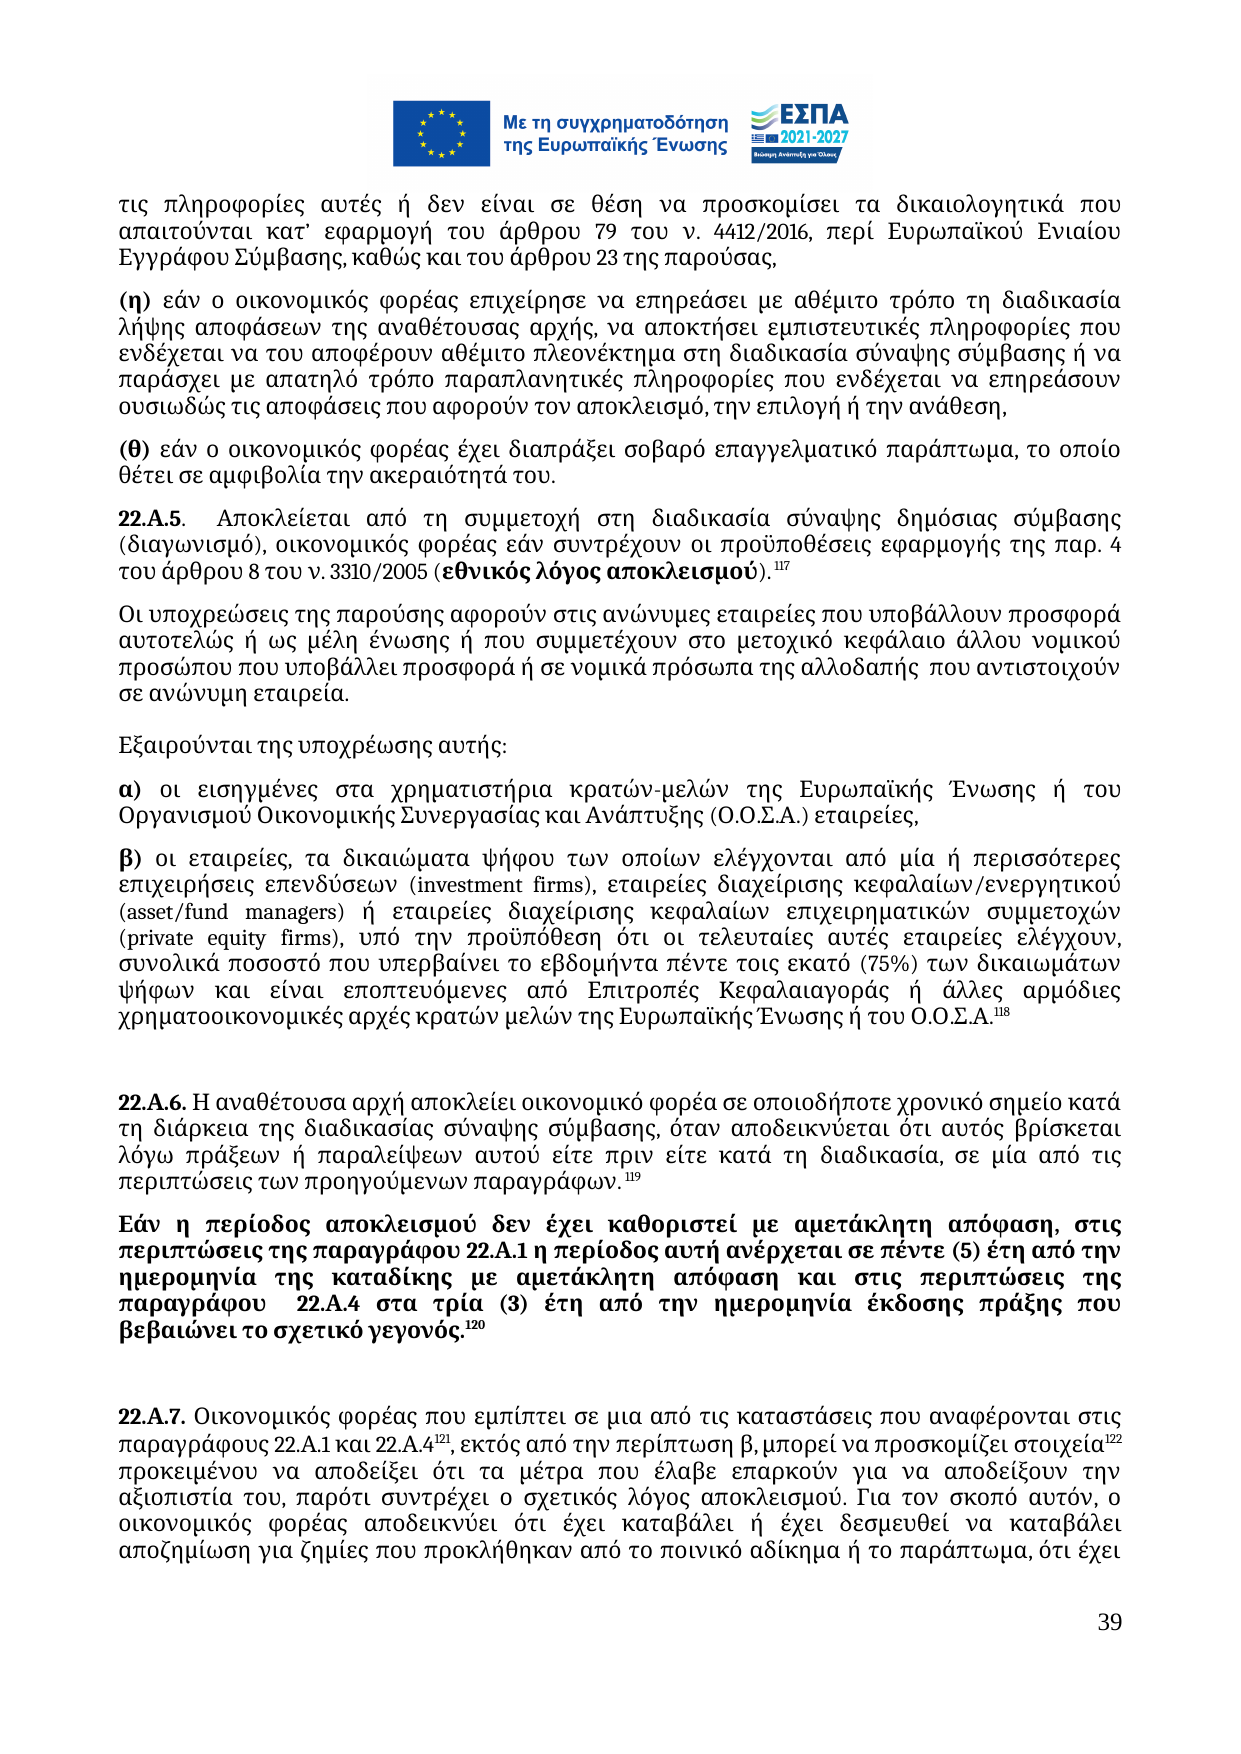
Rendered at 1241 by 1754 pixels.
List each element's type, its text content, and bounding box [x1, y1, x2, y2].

text Εάν η περίοδος αποκλεισμού δεν έχει καθοριστεί με αμετάκλητη απόφαση, στις περιπτώσεις της παραγράφου 22.Α.1 η περίοδος αυτή ανέρχεται σε πέντε (5) έτη από την ημερομηνία της καταδίκης με αμετάκλητη απόφαση και στις περιπτώσεις της παραγράφου 22.Α.4 στα τρία (3) έτη από την ημερομηνία έκδοσης πράξης που βεβαιώνει το σχετικό γεγονός. [118, 1212, 1122, 1344]
picture [367, 74, 873, 192]
text Οι υποχρεώσεις της παρούσης αφορούν στις ανώνυμες εταιρείες που υποβάλλουν προσφορά αυτοτελώς ή ως μέλη ένωσης ή που συμμετέχουν στο μετοχικό κεφάλαιο άλλου νομικού προσώπου που υποβάλλει προσφορά ή σε νομικά πρόσωπα της αλλοδαπής που αντιστοιχούν σε ανώνυμη εταιρεία. [118, 602, 1122, 707]
text (θ) εάν ο οικονομικός φορέας έχει διαπράξει σοβαρό επαγγελματικό παράπτωμα, το οποίο θέτει σε αμφιβολία την ακεραιότητά του. [118, 436, 1122, 489]
text α) οι εισηγμένες στα χρηματιστήρια κρατών-μελών της Ευρωπαϊκής Ένωσης ή του Οργανισμού Οικονομικής Συνεργασίας και Ανάπτυξης (Ο.Ο.Σ.Α.) εταιρείες, [118, 776, 1122, 829]
text β) οι εταιρείες, τα δικαιώματα ψήφου των οποίων ελέγχονται από μία ή περισσότερες επιχειρήσεις επενδύσεων (investment firms), εταιρείες διαχείρισης κεφαλαίων/ενεργητικού (asset/fund managers) ή εταιρείες διαχείρισης κεφαλαίων επιχειρηματικών συμμετοχών (private equity firms), υπό την προϋπόθεση ότι οι τελευταίες αυτές εταιρείες ελέγχουν, συνολικά ποσοστό που υπερβαίνει το εβδομήντα πέντε τοις εκατό (75%) των δικαιωμάτων ψήφων και είναι εποπτευόμενες από Επιτροπές Κεφαλαιαγοράς ή άλλες αρμόδιες χρηματοοικονομικές αρχές κρατών μελών της Ευρωπαϊκής Ένωσης ή του Ο.Ο.Σ.Α. [118, 846, 1122, 1030]
text 22.Α.5. Αποκλείεται από τη συμμετοχή στη διαδικασία σύναψης δημόσιας σύμβασης (διαγωνισμό), οικονομικός φορέας εάν συντρέχουν οι προϋποθέσεις εφαρμογής της παρ. 4 του άρθρου 8 του ν. 3310/2005 (εθνικός λόγος αποκλεισμού). [118, 506, 1122, 585]
text Εξαιρούνται της υποχρέωσης αυτής: [118, 733, 1122, 760]
text (η) εάν ο οικονομικός φορέας επιχείρησε να επηρεάσει με αθέμιτο τρόπο τη διαδικασία λήψης αποφάσεων της αναθέτουσας αρχής, να αποκτήσει εμπιστευτικές πληροφορίες που ενδέχεται να του αποφέρουν αθέμιτο πλεονέκτημα στη διαδικασία σύναψης σύμβασης ή να παράσχει με απατηλό τρόπο παραπλανητικές πληροφορίες που ενδέχεται να επηρεάσουν ουσιωδώς τις αποφάσεις που αφορούν τον αποκλεισμό, την επιλογή ή την ανάθεση, [118, 288, 1122, 420]
text 22.Α.6. Η αναθέτουσα αρχή αποκλείει οικονομικό φορέα σε οποιοδήποτε χρονικό σημείο κατά τη διάρκεια της διαδικασίας σύναψης σύμβασης, όταν αποδεικνύεται ότι αυτός βρίσκεται λόγω πράξεων ή παραλείψεων αυτού είτε πριν είτε κατά τη διαδικασία, σε μία από τις περιπτώσεις των προηγούμενων παραγράφων. [118, 1090, 1122, 1195]
